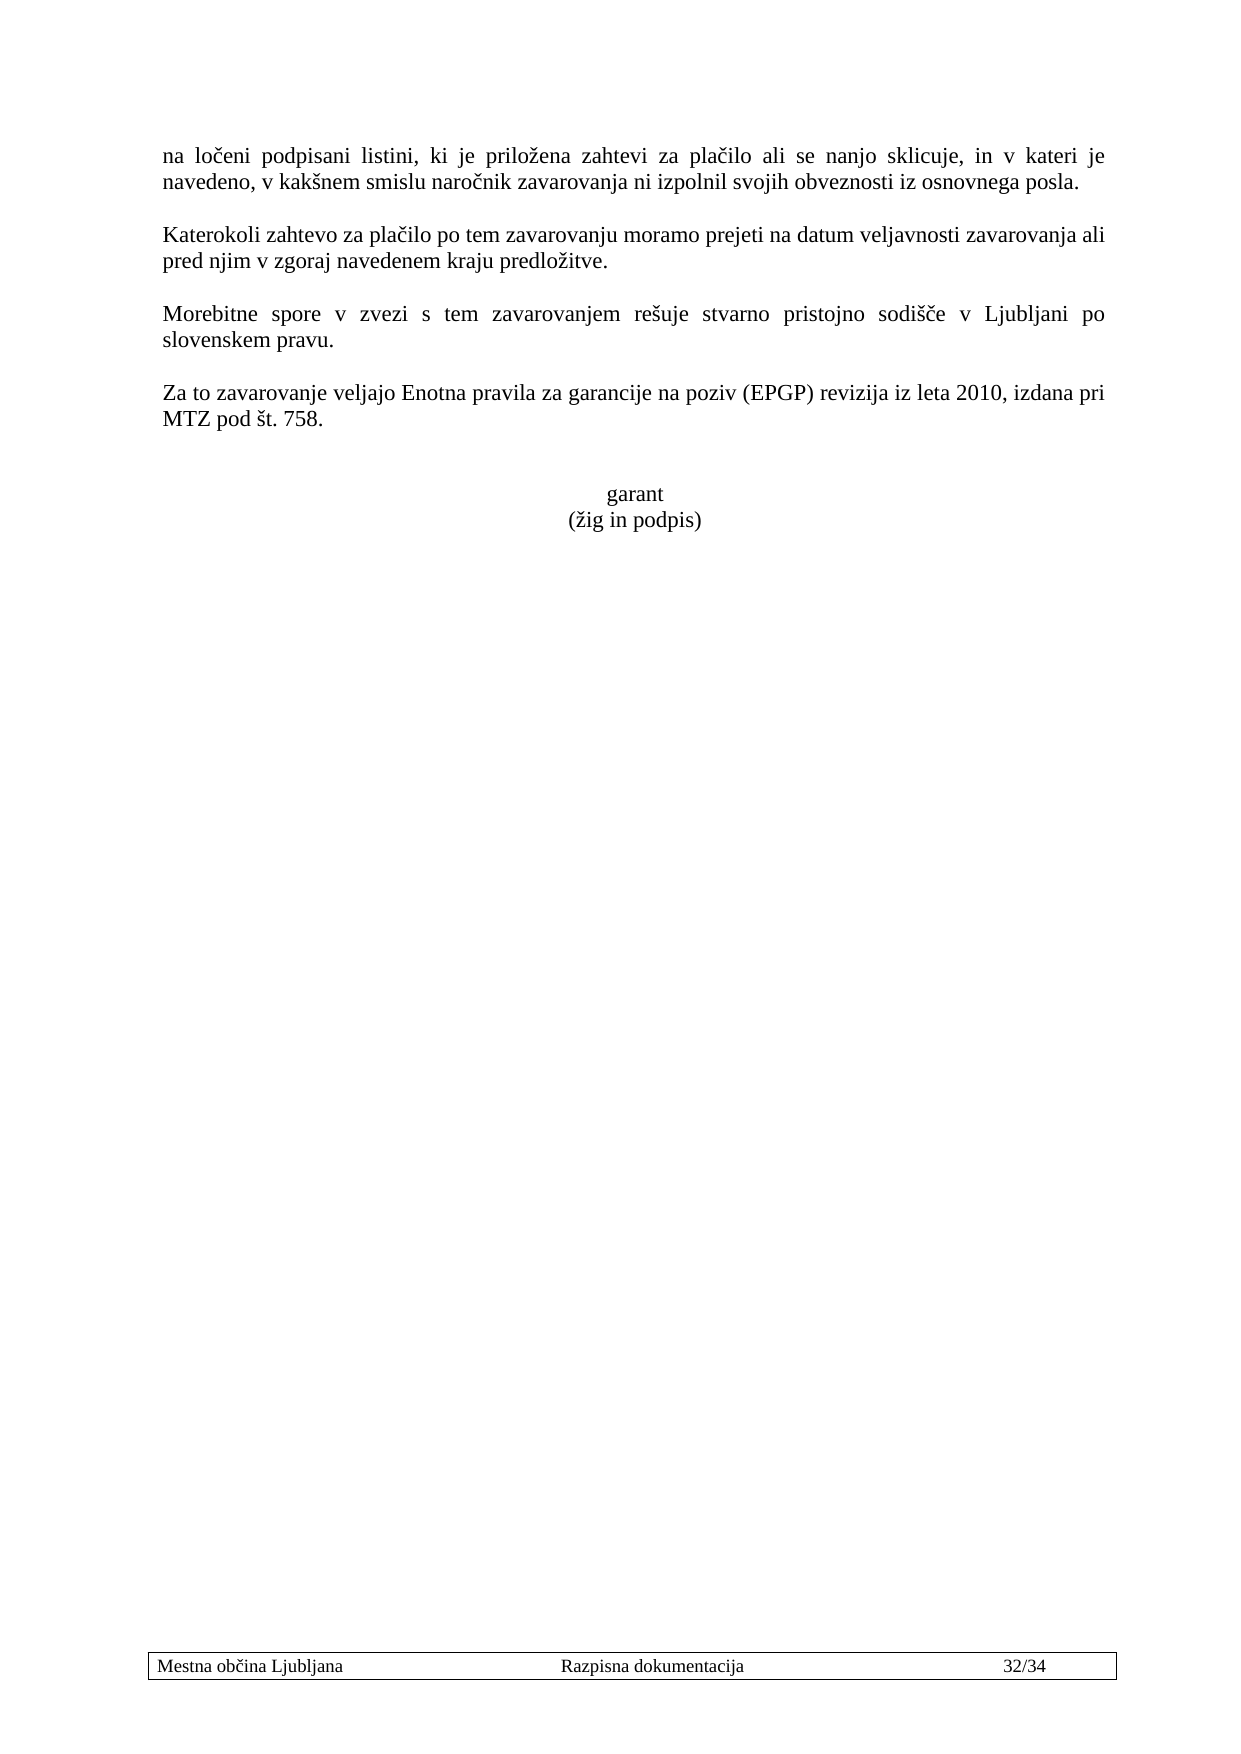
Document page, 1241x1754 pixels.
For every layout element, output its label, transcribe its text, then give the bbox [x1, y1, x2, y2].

text garant [162, 479, 1107, 506]
text Za to zavarovanje veljajo Enotna pravila za garancije na poziv (EPGP) revizija iz leta 2010, izdana pri MTZ pod št. 758. [162, 379, 1107, 432]
text (žig in podpis) [162, 506, 1107, 532]
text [162, 142, 1107, 194]
text Katerokoli zahtevo za plačilo po tem zavarovanju moramo prejeti na datum veljavnosti zavarovanja ali pred njim v zgoraj navedenem kraju predložitve. [162, 221, 1107, 273]
text Morebitne spore v zvezi s tem zavarovanjem rešuje stvarno pristojno sodišče v Ljubljani po slovenskem pravu. [162, 300, 1107, 353]
